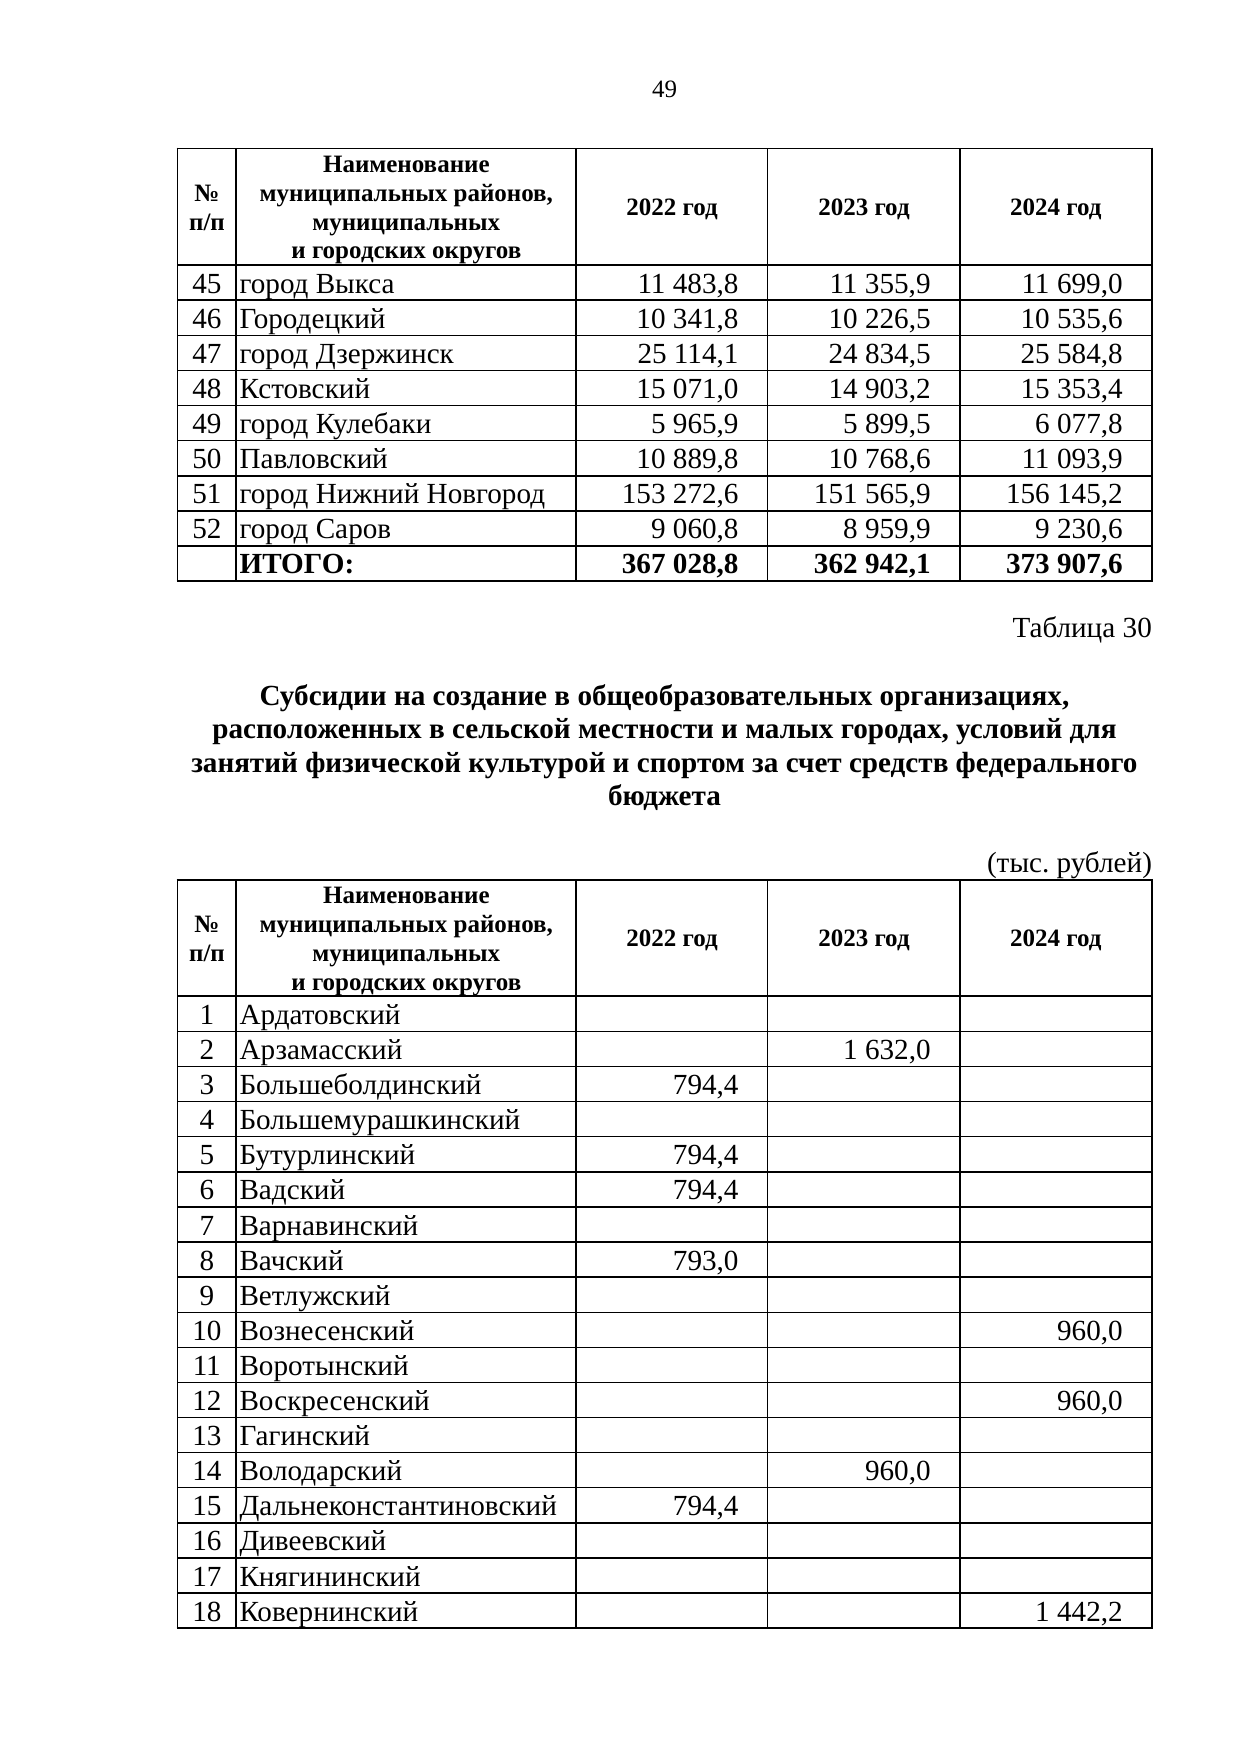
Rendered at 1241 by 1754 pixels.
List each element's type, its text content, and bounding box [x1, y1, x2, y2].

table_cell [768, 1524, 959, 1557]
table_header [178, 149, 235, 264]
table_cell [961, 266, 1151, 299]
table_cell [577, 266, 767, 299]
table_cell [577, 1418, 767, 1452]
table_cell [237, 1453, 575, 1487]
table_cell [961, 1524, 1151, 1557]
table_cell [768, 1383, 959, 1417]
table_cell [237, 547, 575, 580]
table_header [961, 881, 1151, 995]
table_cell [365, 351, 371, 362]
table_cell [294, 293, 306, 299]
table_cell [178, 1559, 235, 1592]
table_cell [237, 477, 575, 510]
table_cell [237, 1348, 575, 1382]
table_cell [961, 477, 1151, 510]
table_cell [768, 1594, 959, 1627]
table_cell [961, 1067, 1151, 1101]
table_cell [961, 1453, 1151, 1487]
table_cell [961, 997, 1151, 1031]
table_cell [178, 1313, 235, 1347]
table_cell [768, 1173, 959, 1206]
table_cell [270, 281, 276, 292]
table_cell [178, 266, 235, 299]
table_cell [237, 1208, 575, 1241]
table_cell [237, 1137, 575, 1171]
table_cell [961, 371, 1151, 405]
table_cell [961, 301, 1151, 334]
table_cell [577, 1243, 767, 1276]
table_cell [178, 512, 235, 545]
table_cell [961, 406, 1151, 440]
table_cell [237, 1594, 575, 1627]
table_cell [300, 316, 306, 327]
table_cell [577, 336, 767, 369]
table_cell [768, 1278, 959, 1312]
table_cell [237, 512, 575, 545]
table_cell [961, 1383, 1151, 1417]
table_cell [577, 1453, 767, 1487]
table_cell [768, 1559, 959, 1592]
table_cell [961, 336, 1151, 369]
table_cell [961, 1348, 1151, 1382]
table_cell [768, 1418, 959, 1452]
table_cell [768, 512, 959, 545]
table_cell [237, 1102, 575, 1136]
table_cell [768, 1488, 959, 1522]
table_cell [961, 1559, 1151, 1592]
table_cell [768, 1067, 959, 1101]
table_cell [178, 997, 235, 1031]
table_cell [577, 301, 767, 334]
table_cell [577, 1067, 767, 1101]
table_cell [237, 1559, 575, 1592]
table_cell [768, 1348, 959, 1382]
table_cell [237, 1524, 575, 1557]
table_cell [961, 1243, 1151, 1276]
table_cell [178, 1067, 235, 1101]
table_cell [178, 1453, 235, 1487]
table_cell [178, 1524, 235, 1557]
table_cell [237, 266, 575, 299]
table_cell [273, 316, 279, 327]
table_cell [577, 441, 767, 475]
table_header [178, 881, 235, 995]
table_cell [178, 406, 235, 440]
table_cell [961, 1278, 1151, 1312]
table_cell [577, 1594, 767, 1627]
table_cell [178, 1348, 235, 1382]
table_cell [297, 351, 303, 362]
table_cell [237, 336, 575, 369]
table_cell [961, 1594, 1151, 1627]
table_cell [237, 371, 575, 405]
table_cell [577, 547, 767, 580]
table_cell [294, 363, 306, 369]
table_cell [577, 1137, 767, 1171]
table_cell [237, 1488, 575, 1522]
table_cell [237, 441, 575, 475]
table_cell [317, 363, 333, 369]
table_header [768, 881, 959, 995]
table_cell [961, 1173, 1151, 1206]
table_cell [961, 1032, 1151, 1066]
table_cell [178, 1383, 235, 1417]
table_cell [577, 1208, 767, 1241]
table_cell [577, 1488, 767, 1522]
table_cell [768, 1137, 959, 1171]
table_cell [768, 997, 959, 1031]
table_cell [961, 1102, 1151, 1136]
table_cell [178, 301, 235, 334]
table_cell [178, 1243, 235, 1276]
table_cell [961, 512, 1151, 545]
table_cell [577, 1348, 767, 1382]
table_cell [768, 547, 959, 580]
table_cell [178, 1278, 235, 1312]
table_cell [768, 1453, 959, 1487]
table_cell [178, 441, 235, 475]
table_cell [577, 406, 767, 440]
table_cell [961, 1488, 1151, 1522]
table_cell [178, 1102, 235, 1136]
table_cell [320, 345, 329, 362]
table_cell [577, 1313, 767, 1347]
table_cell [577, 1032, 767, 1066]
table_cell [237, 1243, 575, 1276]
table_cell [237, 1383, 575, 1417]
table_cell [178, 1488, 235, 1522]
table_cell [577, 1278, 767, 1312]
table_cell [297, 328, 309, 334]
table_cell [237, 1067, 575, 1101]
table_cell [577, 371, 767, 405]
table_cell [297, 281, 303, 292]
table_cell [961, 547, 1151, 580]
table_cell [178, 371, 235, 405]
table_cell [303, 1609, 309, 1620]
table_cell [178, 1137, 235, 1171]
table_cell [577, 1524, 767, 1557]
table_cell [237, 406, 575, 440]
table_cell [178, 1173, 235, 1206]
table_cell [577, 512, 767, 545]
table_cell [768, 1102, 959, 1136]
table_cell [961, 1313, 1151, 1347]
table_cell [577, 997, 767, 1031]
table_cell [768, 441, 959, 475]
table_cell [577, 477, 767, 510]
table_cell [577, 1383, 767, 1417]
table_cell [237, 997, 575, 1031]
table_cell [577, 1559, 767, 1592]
text (тыс. рублей) [177, 845, 1152, 879]
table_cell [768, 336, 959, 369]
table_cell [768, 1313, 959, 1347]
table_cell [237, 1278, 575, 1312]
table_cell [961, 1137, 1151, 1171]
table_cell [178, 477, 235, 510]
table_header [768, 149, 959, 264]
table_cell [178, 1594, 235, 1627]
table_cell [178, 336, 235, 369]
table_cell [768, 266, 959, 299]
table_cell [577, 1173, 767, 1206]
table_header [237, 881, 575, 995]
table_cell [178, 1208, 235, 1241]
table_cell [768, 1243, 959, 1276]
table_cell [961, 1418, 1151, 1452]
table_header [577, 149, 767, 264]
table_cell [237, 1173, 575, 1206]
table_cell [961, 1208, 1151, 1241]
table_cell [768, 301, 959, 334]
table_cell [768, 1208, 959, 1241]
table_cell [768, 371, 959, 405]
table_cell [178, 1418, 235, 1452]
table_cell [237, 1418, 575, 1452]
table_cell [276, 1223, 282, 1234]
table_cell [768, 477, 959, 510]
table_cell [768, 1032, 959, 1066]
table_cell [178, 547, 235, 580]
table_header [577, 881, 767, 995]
text Таблица 30 [177, 611, 1152, 644]
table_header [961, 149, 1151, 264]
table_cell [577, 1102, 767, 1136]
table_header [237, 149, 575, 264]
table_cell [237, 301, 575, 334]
text Субсидии на создание в общеобразовательных организациях, расположенных в сельской местности и малых городах, условий для занятий физической культурой и спортом за счет средств федерального бюджета [177, 678, 1152, 812]
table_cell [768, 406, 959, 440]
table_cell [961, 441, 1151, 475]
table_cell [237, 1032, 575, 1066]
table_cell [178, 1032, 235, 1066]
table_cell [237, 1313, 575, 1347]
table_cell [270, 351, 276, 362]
